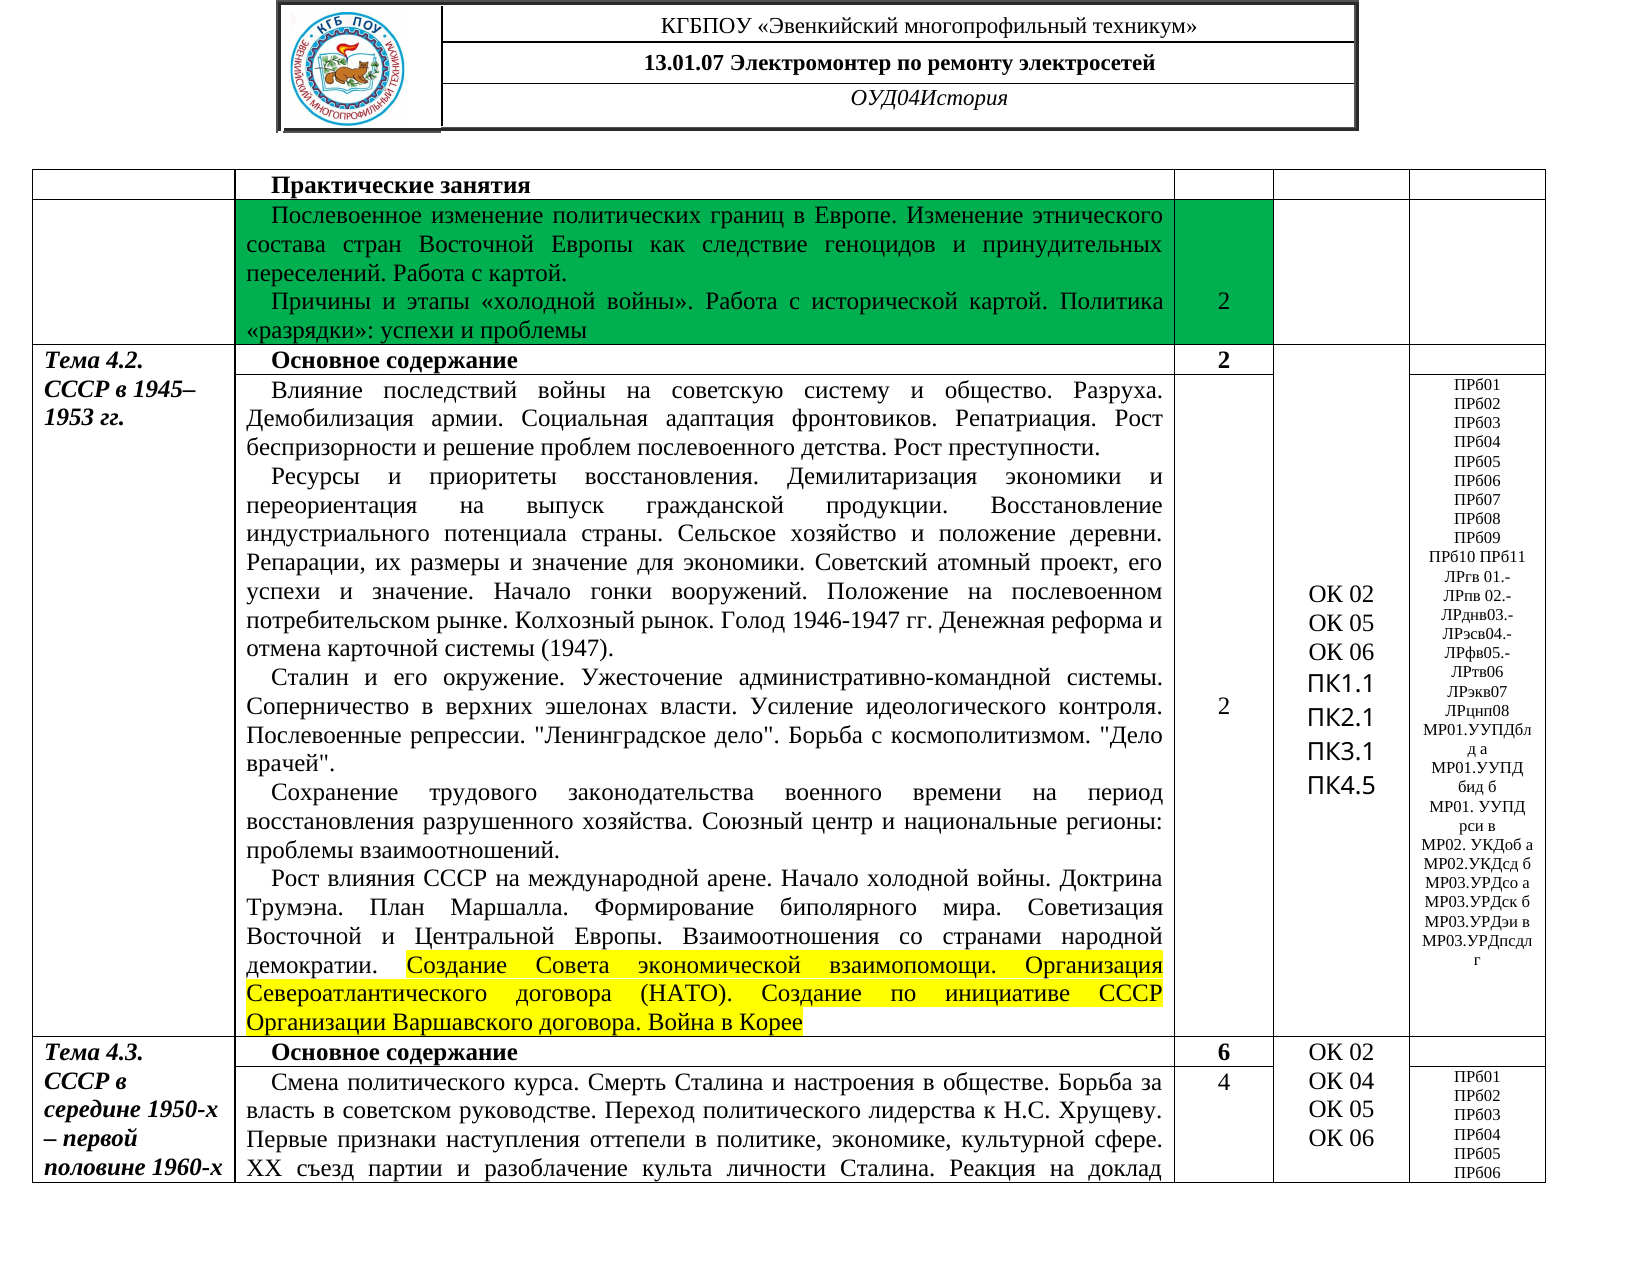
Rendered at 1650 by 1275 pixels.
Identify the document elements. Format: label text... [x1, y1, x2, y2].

table_cell Тема 4.3. СССР в середине 1950-х – первой половине 1960-х гг. [33, 1037, 234, 1182]
table_cell Основное содержание [236, 1037, 1174, 1066]
picture [290, 12, 337, 60]
table_cell [33, 200, 234, 344]
table_cell Основное содержание [236, 345, 1174, 374]
table_cell ОК 02 ОК 05 ОК 06 ПК1.1 ПК2.1 ПК3.1 ПК4.5 [1274, 345, 1409, 1036]
table_cell [1274, 200, 1409, 344]
table_cell Послевоенное изменение политических границ в Европе. Изменение этнического состава стран Восточной Европы как следствие геноцидов и принудительных переселений. Работа с картой. Причины и этапы «холодной войны». Работа с исторической картой. Политика «разрядки»: успехи и проблемы [236, 200, 1174, 344]
table_cell 2 [1175, 200, 1273, 344]
table_cell Влияние последствий войны на советскую систему и общество. Разруха. Демобилизация армии. Социальная адаптация фронтовиков. Репатриация. Рост беспризорности и решение проблем послевоенного детства. Рост преступности. Ресурсы и приоритеты восстановления. Демилитаризация экономики и переориентация на выпуск гражданской продукции. Восстановление индустриального потенциала страны. Сельское хозяйство и положение деревни. Репарации, их размеры и значение для экономики. Советский атомный проект, его успехи и значение. Начало гонки вооружений. Положение на послевоенном потребительском рынке. Колхозный рынок. Голод 1946-1947 гг. Денежная реформа и отмена карточной системы (1947). Сталин и его окружение. Ужесточение административно-командной системы. Соперничество в верхних эшелонах власти. Усиление идеологического контроля. Послевоенные репрессии. "Ленинградское дело". Борьба с космополитизмом. "Дело врачей". Сохранение трудового законодательства военного времени на период восстановления разрушенного хозяйства. Союзный центр и национальные регионы: проблемы взаимоотношений. Рост влияния СССР на международной арене. Начало холодной войны. Доктрина Трумэна. План Маршалла. Формирование биполярного мира. Советизация Восточной и Центральной Европы. Взаимоотношения со странами народной демократии. Создание Совета экономической взаимопомощи. Организация Североатлантического договора (НАТО). Создание по инициативе СССР Организации Варшавского договора. Война в Корее [236, 375, 1174, 1036]
picture [290, 12, 405, 127]
table_cell 2 [1175, 345, 1273, 374]
table_cell [1175, 170, 1273, 199]
table_cell [1410, 1037, 1545, 1066]
table_cell Тема 4.2. СССР в 1945–1953 гг. [33, 345, 234, 1036]
table_cell 2 [1175, 375, 1273, 1036]
table_cell [1410, 170, 1545, 199]
table_cell ОК 02 ОК 04 ОК 05 ОК 06 ПК1.1 ПК2.1 ПК3.1 ПК4.5 [1274, 1037, 1409, 1182]
table_cell [33, 170, 234, 199]
table_cell [1410, 345, 1545, 374]
table_cell [1274, 170, 1409, 199]
table_cell Практические занятия [236, 170, 1174, 199]
table_cell 4 [1175, 1067, 1273, 1182]
table_cell [1410, 200, 1545, 344]
table_cell 6 [1175, 1037, 1273, 1066]
